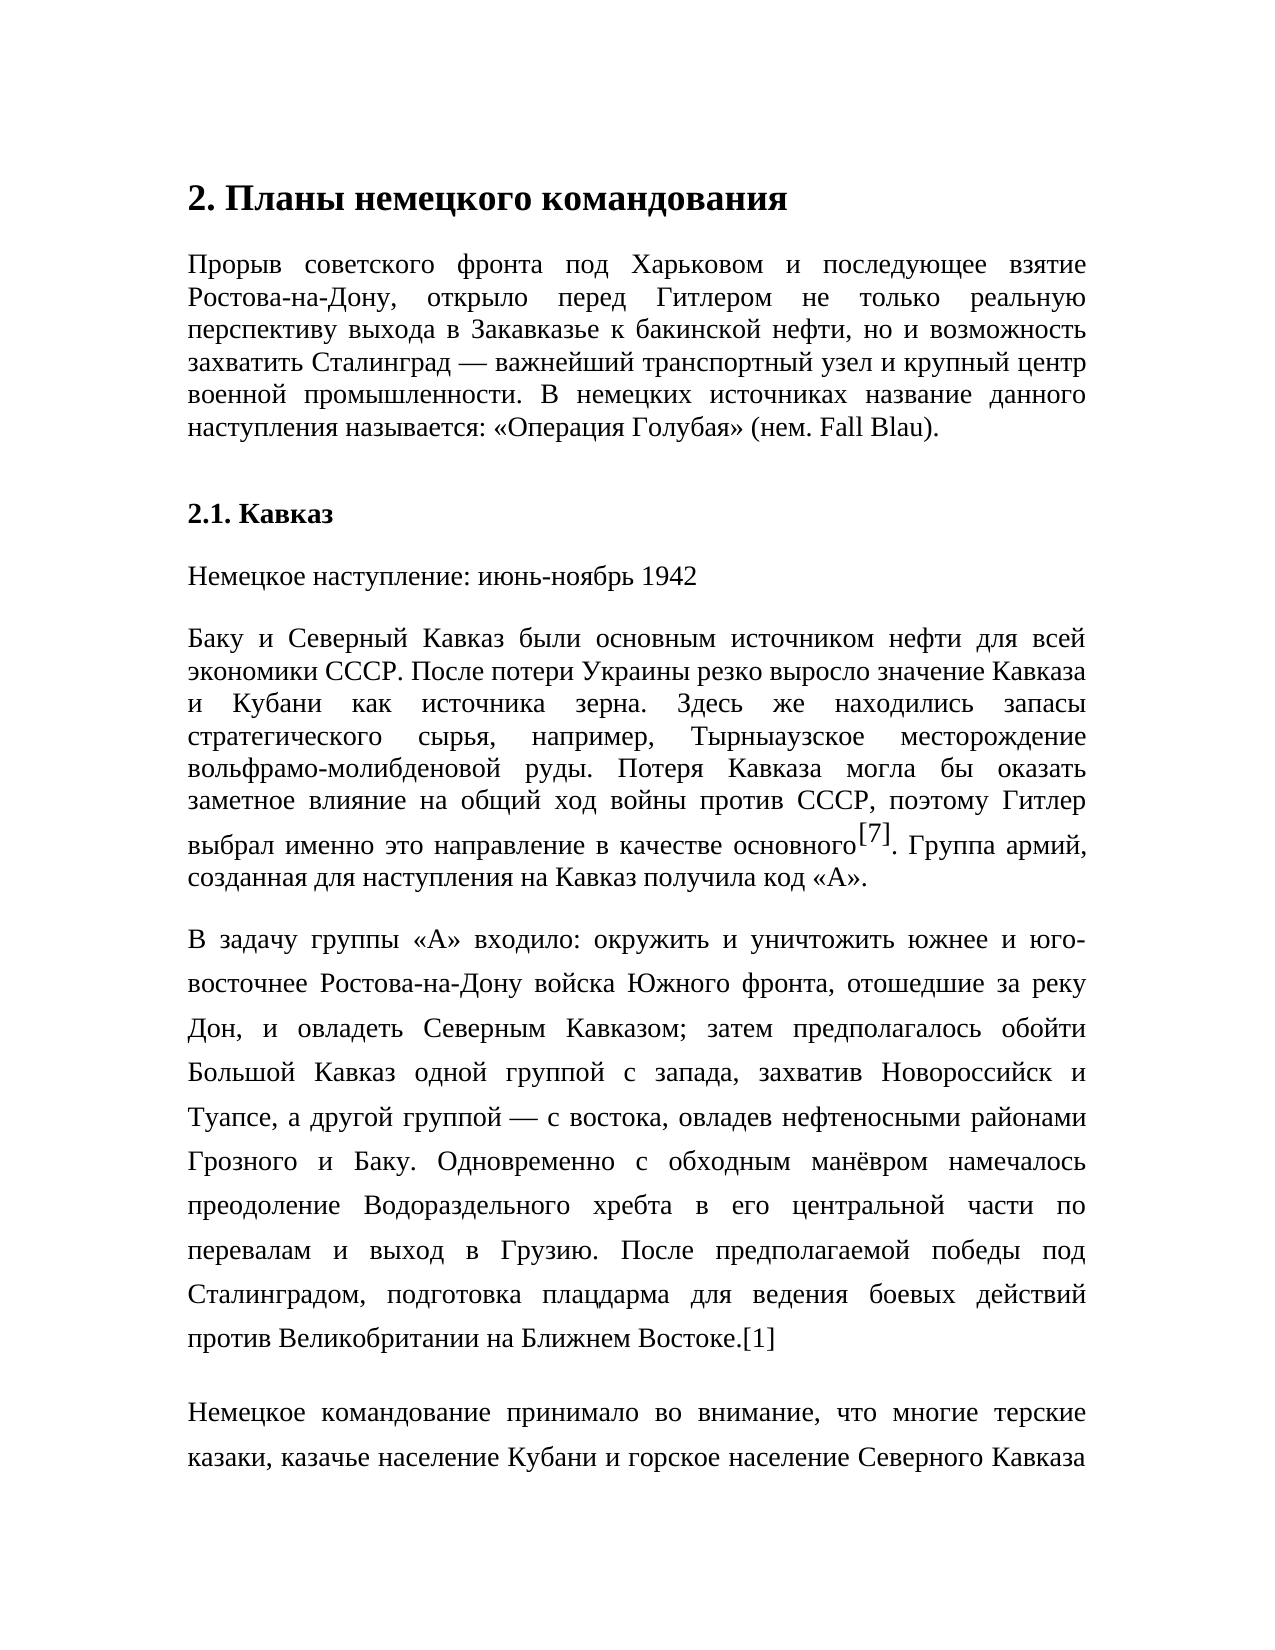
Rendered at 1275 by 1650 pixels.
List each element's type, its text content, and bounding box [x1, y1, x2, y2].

text Немецкое наступление: июнь-ноябрь 1942 [187, 559, 1087, 592]
list 2.1. Кавказ [187, 496, 1087, 530]
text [187, 1395, 1087, 1484]
text Баку и Северный Кавказ были основным источником нефти для всей экономики СССР. После потери Украины резко выросло значение Кавказа и Кубани как источника зерна. Здесь же находились запасы стратегического сырья, например, Тырныаузское месторождение вольфрамо-молибденовой руды. Потеря Кавказа могла бы оказать заметное влияние на общий ход войны против СССР, поэтому Гитлер выбрал именно это направление в качестве основного[7]. Группа армий, созданная для наступления на Кавказ получила код «А». [187, 621, 1087, 892]
text Прорыв советского фронта под Харьковом и последующее взятие Ростова-на-Дону, открыло перед Гитлером не только реальную перспективу выхода в Закавказье к бакинской нефти, но и возможность захватить Сталинград — важнейший транспортный узел и крупный центр военной промышленности. В немецких источниках название данного наступления называется: «Операция Голубая» (нем. Fall Blau). [187, 248, 1087, 442]
list 2. Планы немецкого командования [187, 175, 1087, 218]
text В задачу группы «А» входило: окружить и уничтожить южнее и юго-восточнее Ростова-на-Дону войска Южного фронта, отошедшие за реку Дон, и овладеть Северным Кавказом; затем предполагалось обойти Большой Кавказ одной группой с запада, захватив Новороссийск и Туапсе, а другой группой — с востока, овладев нефтеносными районами Грозного и Баку. Одновременно с обходным манёвром намечалось преодоление Водораздельного хребта в его центральной части по перевалам и выход в Грузию. После предполагаемой победы под Сталинградом, подготовка плацдарма для ведения боевых действий против Великобритании на Ближнем Востоке.[1] [187, 922, 1087, 1366]
